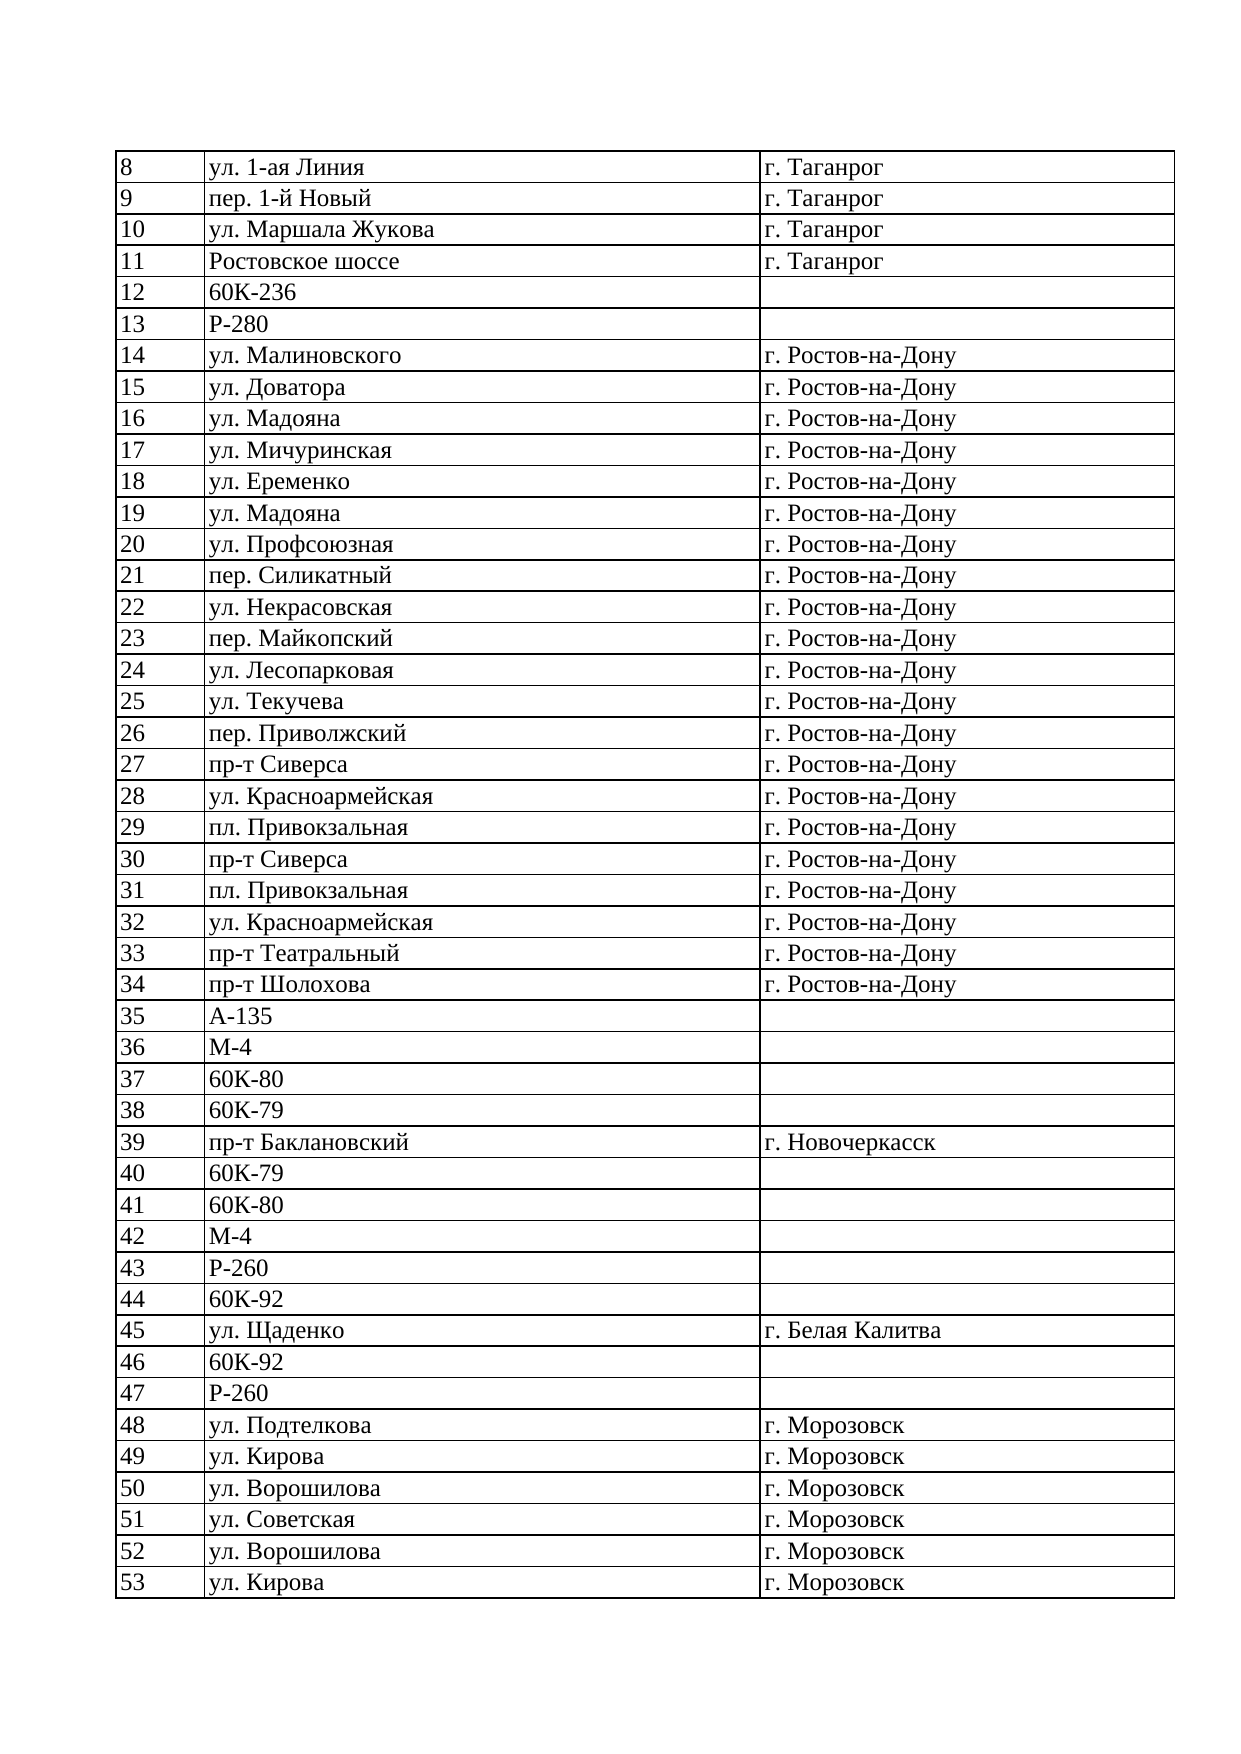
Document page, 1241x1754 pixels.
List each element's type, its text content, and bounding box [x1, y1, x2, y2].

table_cell 33 [117, 938, 204, 968]
table_cell г. Ростов-на-Дону [761, 907, 1174, 936]
table_cell г. Морозовск [761, 1441, 1174, 1471]
table_cell Р-260 [205, 1378, 759, 1408]
table_cell 20 [117, 529, 204, 559]
table_cell г. Ростов-на-Дону [761, 435, 1174, 464]
table_cell М-4 [205, 1221, 759, 1251]
table_cell 47 [117, 1378, 204, 1408]
table_cell ул. Текучева [205, 686, 759, 716]
table_cell ул. Еременко [205, 466, 759, 496]
table_cell 38 [117, 1095, 204, 1125]
table_cell 30 [117, 844, 204, 873]
table_cell 45 [117, 1316, 204, 1345]
table_cell г. Таганрог [761, 215, 1174, 244]
table_cell ул. Щаденко [205, 1316, 759, 1345]
table_cell г. Ростов-на-Дону [761, 592, 1174, 622]
table_cell 40 [117, 1158, 204, 1188]
table_cell [761, 1158, 1174, 1188]
table_cell Р-260 [205, 1253, 759, 1282]
table_cell 42 [117, 1221, 204, 1251]
table_cell 31 [117, 875, 204, 905]
table_cell г. Таганрог [761, 246, 1174, 276]
table_cell ул. Красноармейская [205, 781, 759, 811]
table_cell ул. Ворошилова [205, 1473, 759, 1503]
table_cell 60К-92 [205, 1347, 759, 1377]
table_cell ул. Кирова [205, 1567, 759, 1597]
table_cell 35 [117, 1001, 204, 1031]
table_cell г. Ростов-на-Дону [761, 970, 1174, 999]
table_cell 37 [117, 1064, 204, 1094]
table_cell 24 [117, 655, 204, 685]
table_cell 17 [117, 435, 204, 464]
table_cell 44 [117, 1284, 204, 1314]
table_cell г. Таганрог [761, 183, 1174, 213]
table_cell 9 [117, 183, 204, 213]
table_cell 36 [117, 1032, 204, 1062]
table_cell 34 [117, 970, 204, 999]
table_cell ул. Маршала Жукова [205, 215, 759, 244]
table_cell г. Ростов-на-Дону [761, 498, 1174, 527]
table_cell Р-280 [205, 309, 759, 339]
table_cell г. Ростов-на-Дону [761, 718, 1174, 748]
table_cell 60К-236 [205, 277, 759, 307]
table_cell 16 [117, 403, 204, 433]
table_cell 60К-79 [205, 1158, 759, 1188]
table_cell ул. Подтелкова [205, 1410, 759, 1440]
table_cell 14 [117, 340, 204, 370]
table_cell [761, 1253, 1174, 1282]
table_cell 48 [117, 1410, 204, 1440]
table_cell 39 [117, 1127, 204, 1157]
table_cell г. Морозовск [761, 1410, 1174, 1440]
table_cell 43 [117, 1253, 204, 1282]
table_cell г. Ростов-на-Дону [761, 561, 1174, 590]
table_cell ул. Доватора [205, 372, 759, 402]
table_cell 11 [117, 246, 204, 276]
table_cell г. Ростов-на-Дону [761, 466, 1174, 496]
table_cell г. Ростов-на-Дону [761, 403, 1174, 433]
table_cell г. Морозовск [761, 1473, 1174, 1503]
table_cell г. Ростов-на-Дону [761, 623, 1174, 653]
table_cell г. Белая Калитва [761, 1316, 1174, 1345]
table_cell пр-т Сиверса [205, 749, 759, 779]
table_cell г. Ростов-на-Дону [761, 686, 1174, 716]
table_cell 27 [117, 749, 204, 779]
table_cell г. Ростов-на-Дону [761, 844, 1174, 873]
table_cell пр-т Шолохова [205, 970, 759, 999]
table_cell 60К-80 [205, 1190, 759, 1219]
table_cell пер. 1-й Новый [205, 183, 759, 213]
table_cell г. Ростов-на-Дону [761, 749, 1174, 779]
table_cell ул. Мадояна [205, 403, 759, 433]
table_cell пер. Приволжский [205, 718, 759, 748]
table_cell Ростовское шоссе [205, 246, 759, 276]
table_cell 12 [117, 277, 204, 307]
table_cell 19 [117, 498, 204, 527]
table_cell пер. Майкопский [205, 623, 759, 653]
table_cell 23 [117, 623, 204, 653]
table_cell г. Таганрог [761, 152, 1174, 181]
table_cell 22 [117, 592, 204, 622]
table_cell [761, 1001, 1174, 1031]
table_cell 28 [117, 781, 204, 811]
table_cell пр-т Театральный [205, 938, 759, 968]
table_cell 8 [117, 152, 204, 181]
table_cell пл. Привокзальная [205, 875, 759, 905]
table_cell [761, 1032, 1174, 1062]
table_cell ул. Малиновского [205, 340, 759, 370]
table_cell [761, 1190, 1174, 1219]
table_cell ул. 1-ая Линия [205, 152, 759, 181]
table_cell [761, 1284, 1174, 1314]
table_cell А-135 [205, 1001, 759, 1031]
table_cell 52 [117, 1536, 204, 1566]
table_cell г. Морозовск [761, 1536, 1174, 1566]
table_cell ул. Советская [205, 1504, 759, 1534]
table_cell 51 [117, 1504, 204, 1534]
table_cell 29 [117, 812, 204, 842]
table_cell г. Ростов-на-Дону [761, 781, 1174, 811]
table_cell г. Ростов-на-Дону [761, 938, 1174, 968]
table_cell ул. Профсоюзная [205, 529, 759, 559]
table_cell 60К-79 [205, 1095, 759, 1125]
table_cell М-4 [205, 1032, 759, 1062]
table_cell пл. Привокзальная [205, 812, 759, 842]
table_cell [761, 1064, 1174, 1094]
table_cell [761, 1347, 1174, 1377]
table_cell 41 [117, 1190, 204, 1219]
table_cell 49 [117, 1441, 204, 1471]
table_cell [761, 1221, 1174, 1251]
table_cell ул. Кирова [205, 1441, 759, 1471]
table_cell 53 [117, 1567, 204, 1597]
table_cell ул. Красноармейская [205, 907, 759, 936]
table_cell г. Морозовск [761, 1504, 1174, 1534]
table_cell ул. Лесопарковая [205, 655, 759, 685]
table_cell г. Новочеркасск [761, 1127, 1174, 1157]
table_cell пер. Силикатный [205, 561, 759, 590]
table_cell 26 [117, 718, 204, 748]
table_cell 15 [117, 372, 204, 402]
table_cell г. Ростов-на-Дону [761, 372, 1174, 402]
table_cell 50 [117, 1473, 204, 1503]
table_cell ул. Мичуринская [205, 435, 759, 464]
table_cell [761, 1095, 1174, 1125]
table_cell г. Ростов-на-Дону [761, 340, 1174, 370]
table_cell 10 [117, 215, 204, 244]
table_cell 60К-92 [205, 1284, 759, 1314]
table_cell г. Ростов-на-Дону [761, 655, 1174, 685]
table_cell [761, 1378, 1174, 1408]
table_cell 46 [117, 1347, 204, 1377]
table_cell 32 [117, 907, 204, 936]
table_cell ул. Некрасовская [205, 592, 759, 622]
table_cell г. Ростов-на-Дону [761, 529, 1174, 559]
table_cell г. Морозовск [761, 1567, 1174, 1597]
table_cell [761, 309, 1174, 339]
table_cell ул. Мадояна [205, 498, 759, 527]
table_cell [761, 277, 1174, 307]
table_cell пр-т Баклановский [205, 1127, 759, 1157]
table_cell 13 [117, 309, 204, 339]
table_cell 21 [117, 561, 204, 590]
table_cell 60К-80 [205, 1064, 759, 1094]
table_cell ул. Ворошилова [205, 1536, 759, 1566]
table_cell г. Ростов-на-Дону [761, 875, 1174, 905]
table_cell 18 [117, 466, 204, 496]
table_cell 25 [117, 686, 204, 716]
table_cell г. Ростов-на-Дону [761, 812, 1174, 842]
table_cell пр-т Сиверса [205, 844, 759, 873]
